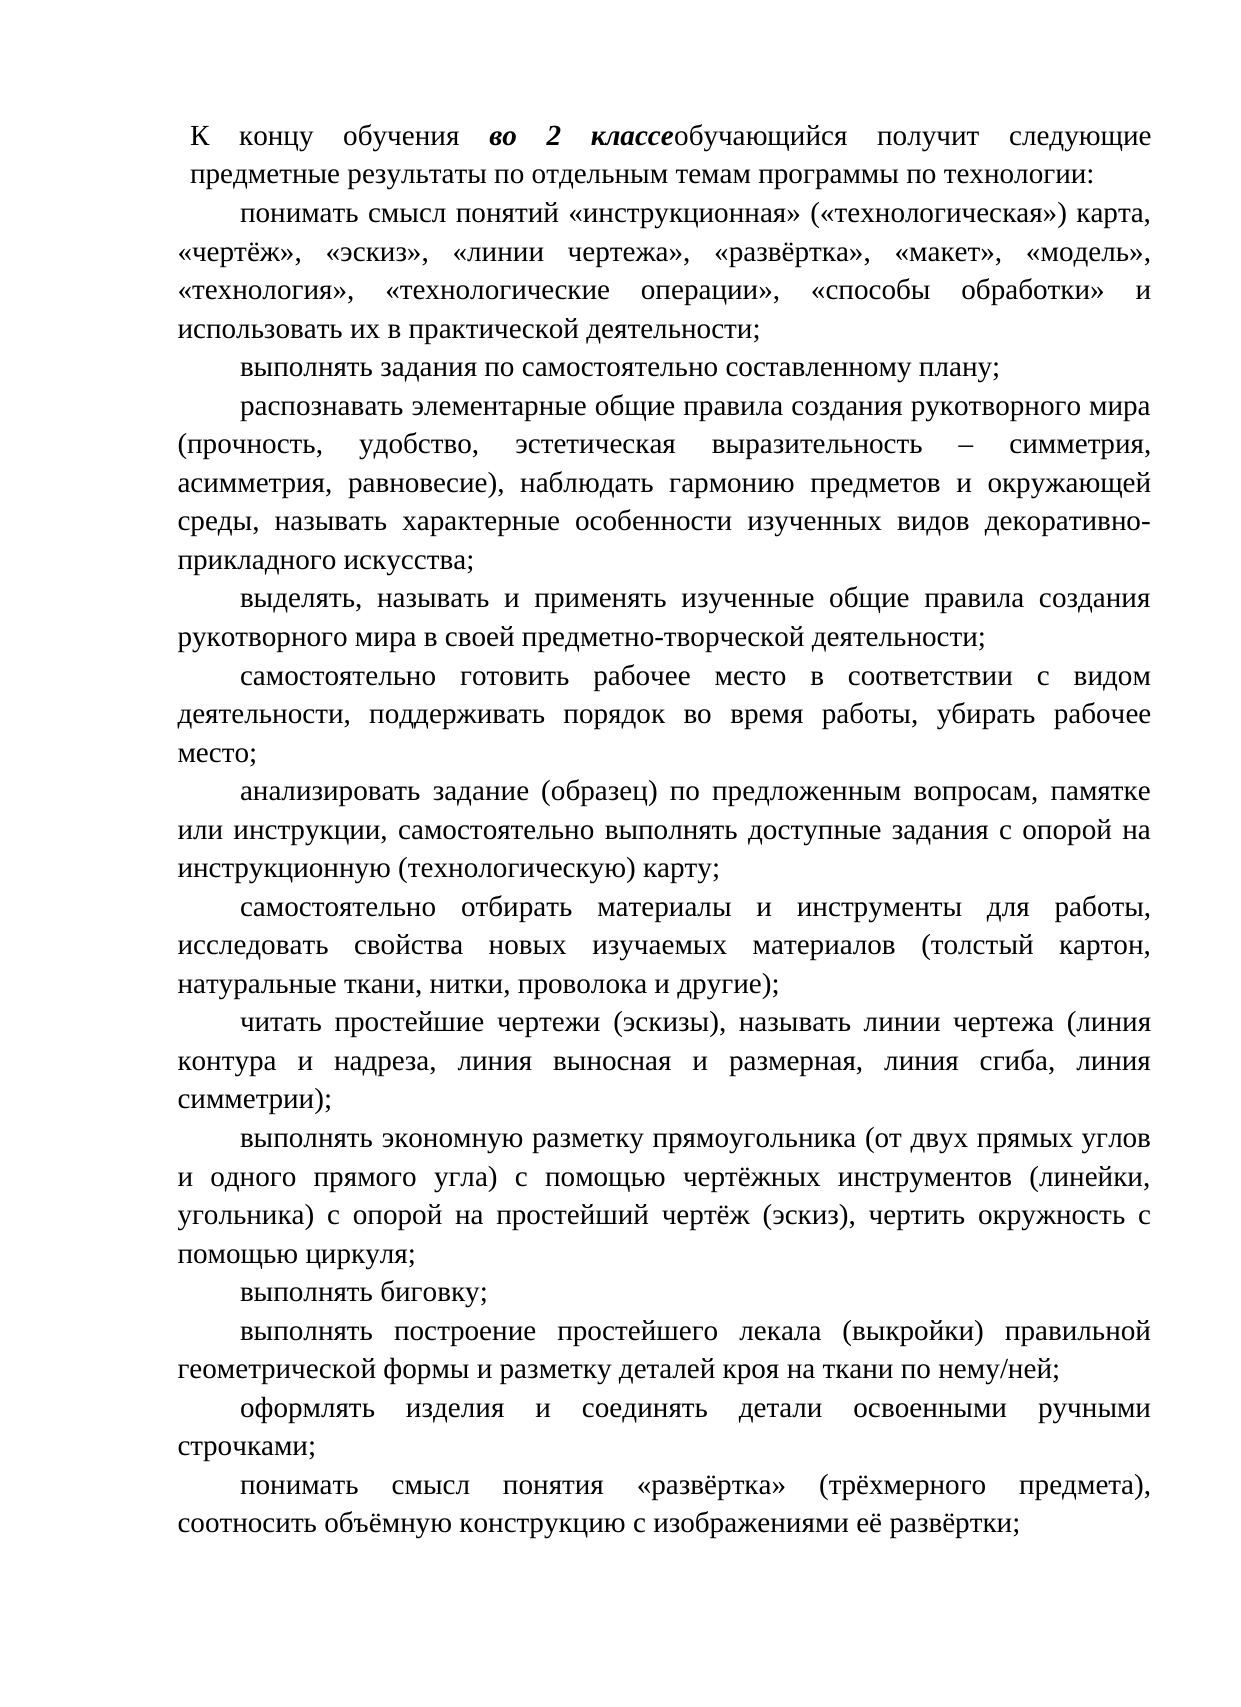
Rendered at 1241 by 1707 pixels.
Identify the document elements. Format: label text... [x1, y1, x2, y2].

text выполнять экономную разметку прямоугольника (от двух прямых углов и одного прямого угла) с помощью чертёжных инструментов (линейки, угольника) с опорой на простейший чертёж (эскиз), чертить окружность с помощью циркуля; [177, 1120, 1152, 1269]
text оформлять изделия и соединять детали освоенными ручными строчками; [177, 1390, 1152, 1462]
text самостоятельно готовить рабочее место в соответствии с видом деятельности, поддерживать порядок во время работы, убирать рабочее место; [177, 658, 1152, 768]
text понимать смысл понятия «развёртка» (трёхмерного предмета), соотносить объёмную конструкцию с изображениями её развёртки; [177, 1467, 1152, 1539]
text выделять, называть и применять изученные общие правила создания рукотворного мира в своей предметно-творческой деятельности; [177, 581, 1152, 653]
text читать простейшие чертежи (эскизы), называть линии чертежа (линия контура и надреза, линия выносная и размерная, линия сгиба, линия симметрии); [177, 1004, 1152, 1115]
text выполнять биговку; [177, 1274, 1152, 1308]
text К концу обучения во 2 классеобучающийся получит следующие предметные результаты по отдельным темам программы по технологии: [190, 118, 1152, 190]
text самостоятельно отбирать материалы и инструменты для работы, исследовать свойства новых изучаемых материалов (толстый картон, натуральные ткани, нитки, проволока и другие); [177, 889, 1152, 999]
text выполнять построение простейшего лекала (выкройки) правильной геометрической формы и разметку деталей кроя на ткани по нему/ней; [177, 1313, 1152, 1385]
text распознавать элементарные общие правила создания рукотворного мира (прочность, удобство, эстетическая выразительность – симметрия, асимметрия, равновесие), наблюдать гармонию предметов и окружающей среды, называть характерные особенности изученных видов декоративно-прикладного искусства; [177, 388, 1152, 576]
text понимать смысл понятий «инструкционная» («технологическая») карта, «чертёж», «эскиз», «линии чертежа», «развёртка», «макет», «модель», «технология», «технологические операции», «способы обработки» и использовать их в практической деятельности; [177, 195, 1152, 344]
text выполнять задания по самостоятельно составленному плану; [177, 349, 1152, 383]
text анализировать задание (образец) по предложенным вопросам, памятке или инструкции, самостоятельно выполнять доступные задания с опорой на инструкционную (технологическую) карту; [177, 773, 1152, 884]
